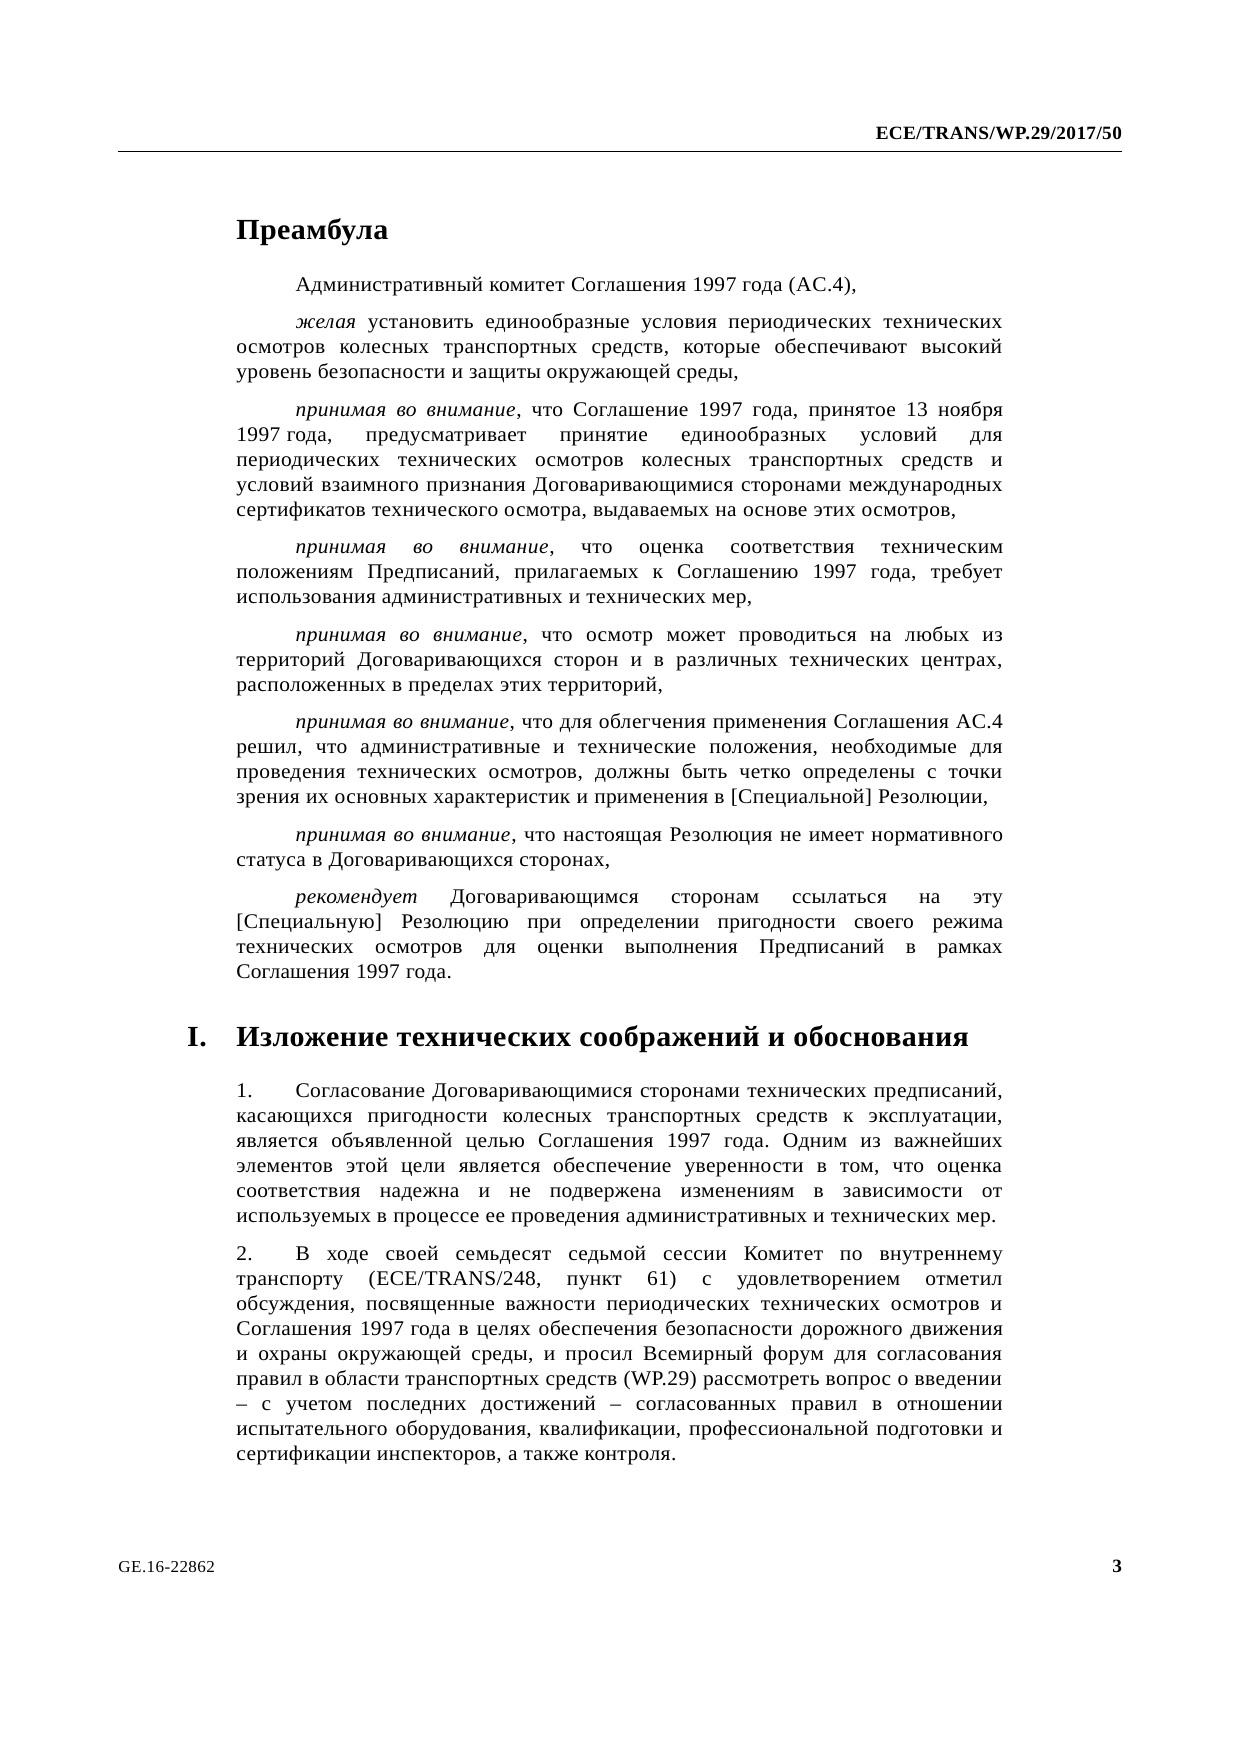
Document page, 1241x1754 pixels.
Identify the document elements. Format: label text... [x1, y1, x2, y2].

text принимая во внимание, что оценка соответствия техническим положениям Предписаний, прилагаемых к Соглашению 1997 года, требует использования административных и технических мер, [236, 533, 1004, 608]
text принимая во внимание, что Соглашение 1997 года, принятое 13 ноября 1997 года, предусматривает принятие единообразных условий для периодических технических осмотров колесных транспортных средств и условий взаимного признания Договаривающимися сторонами международных сертификатов технического осмотра, выдаваемых на основе этих осмотров, [236, 396, 1004, 521]
text принимая во внимание, что для облегчения применения Соглашения AC.4 решил, что административные и технические положения, необходимые для проведения технических осмотров, должны быть четко определены с точки зрения их основных характеристик и применения в [Специальной] Резолюции, [236, 708, 1004, 808]
text Преамбула [118, 215, 1004, 246]
text I. Изложение технических соображений и обоснования [118, 1021, 1004, 1052]
text принимая во внимание, что настоящая Резолюция не имеет нормативного статуса в Договаривающихся сторонах, [236, 821, 1004, 871]
text принимая во внимание, что осмотр может проводиться на любых из территорий Договаривающихся сторон и в различных технических центрах, расположенных в пределах этих территорий, [236, 621, 1004, 696]
text Административный комитет Соглашения 1997 года (AC.4), [236, 271, 1004, 296]
text 2. В ходе своей семьдесят седьмой сессии Комитет по внутреннему транспорту (ECE/TRANS/248, пункт 61) с удовлетворением отметил обсуждения, посвященные важности периодических технических осмотров и Соглашения 1997 года в целях обеспечения безопасности дорожного движения и охраны окружающей среды, и просил Всемирный форум для согласования правил в области транспортных средств (WP.29) рассмотреть вопрос о введении – с учетом последних достижений – согласованных правил в отношении испытательного оборудования, квалификации, профессиональной подготовки и сертификации инспекторов, а также контроля. [236, 1240, 1004, 1465]
text желая установить единообразные условия периодических технических осмотров колесных транспортных средств, которые обеспечивают высокий уровень безопасности и защиты окружающей среды, [236, 308, 1004, 383]
text 1. Согласование Договаривающимися сторонами технических предписаний, касающихся пригодности колесных транспортных средств к эксплуатации, является объявленной целью Соглашения 1997 года. Одним из важнейших элементов этой цели является обеспечение уверенности в том, что оценка соответствия надежна и не подвержена изменениям в зависимости от используемых в процессе ее проведения административных и технических мер. [236, 1077, 1004, 1227]
text рекомендует Договаривающимся сторонам ссылаться на эту [Специальную] Резолюцию при определении пригодности своего режима технических осмотров для оценки выполнения Предписаний в рамках Соглашения 1997 года. [236, 883, 1004, 983]
